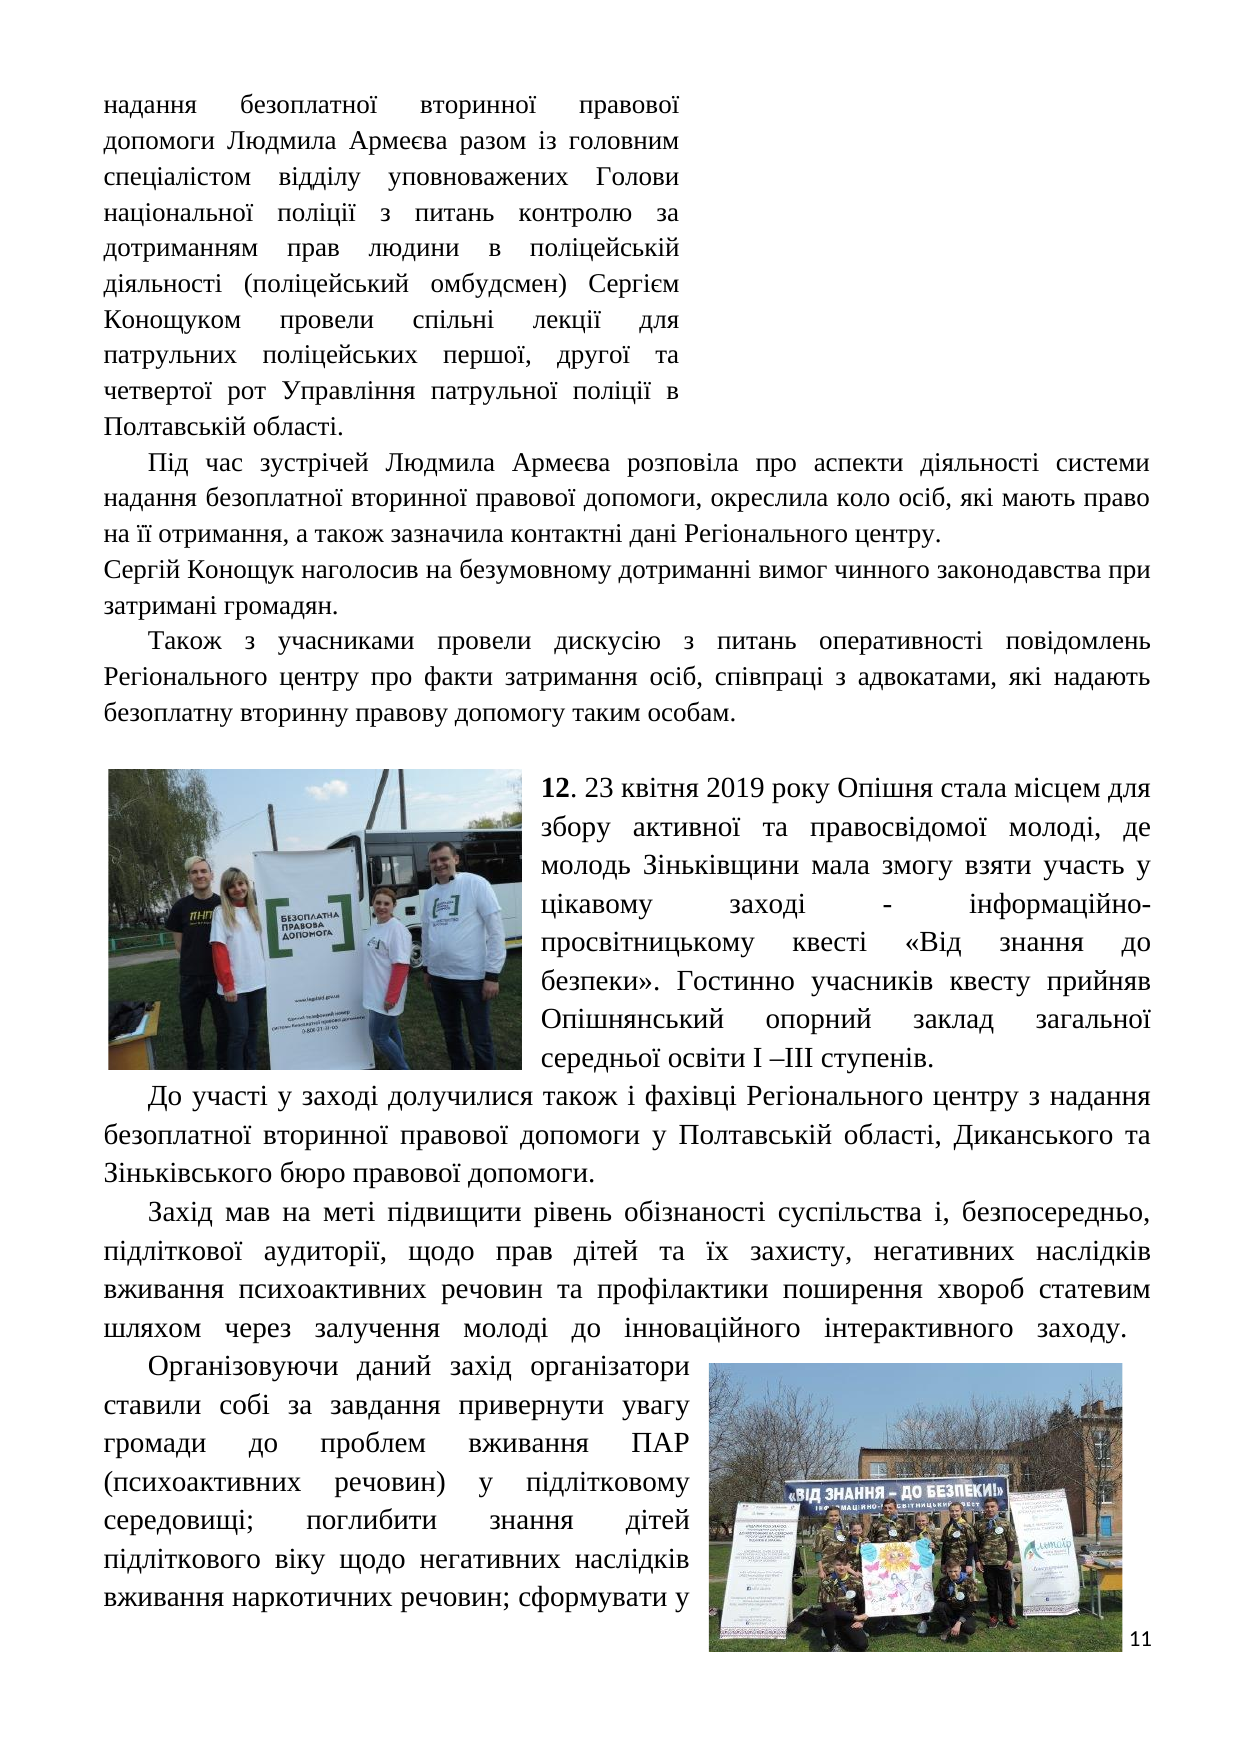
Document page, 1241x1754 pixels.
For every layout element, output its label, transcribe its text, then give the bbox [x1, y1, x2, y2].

picture [708, 1613, 1123, 1652]
text Під час зустрічей Людмила Армеєва розповіла про аспекти діяльності системи надання безоплатної вторинної правової допомоги, окреслила коло осіб, які мають право на її отримання, а також зазначила контактні дані Регіонального центру. [103, 446, 1152, 548]
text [103, 88, 1152, 441]
text Сергій Конощук наголосив на безумовному дотриманні вимог чинного законодавства при затримані громадян. [103, 553, 1152, 620]
text До участі у заході долучилися також і фахівці Регіонального центру з надання безоплатної вторинної правової допомоги у Полтавській області, Диканського та Зіньківського бюро правової допомоги. [103, 1078, 1152, 1189]
text Також з учасниками провели дискусію з питань оперативності повідомлень Регіонального центру про факти затримання осіб, співпраці з адвокатами, які надають безоплатну вторинну правову допомогу таким особам. [103, 624, 1152, 727]
text 12. 23 квітня 2019 року Опішня стала місцем для збору активної та правосвідомої молоді, де молодь Зіньківщини мала змогу взяти участь у цікавому заході - інформаційно-просвітницькому квесті «Від знання до безпеки». Гостинно учасників квесту прийняв Опішнянський опорний заклад загальної середньої освіти І –ІІІ ступенів. [103, 770, 1152, 1073]
